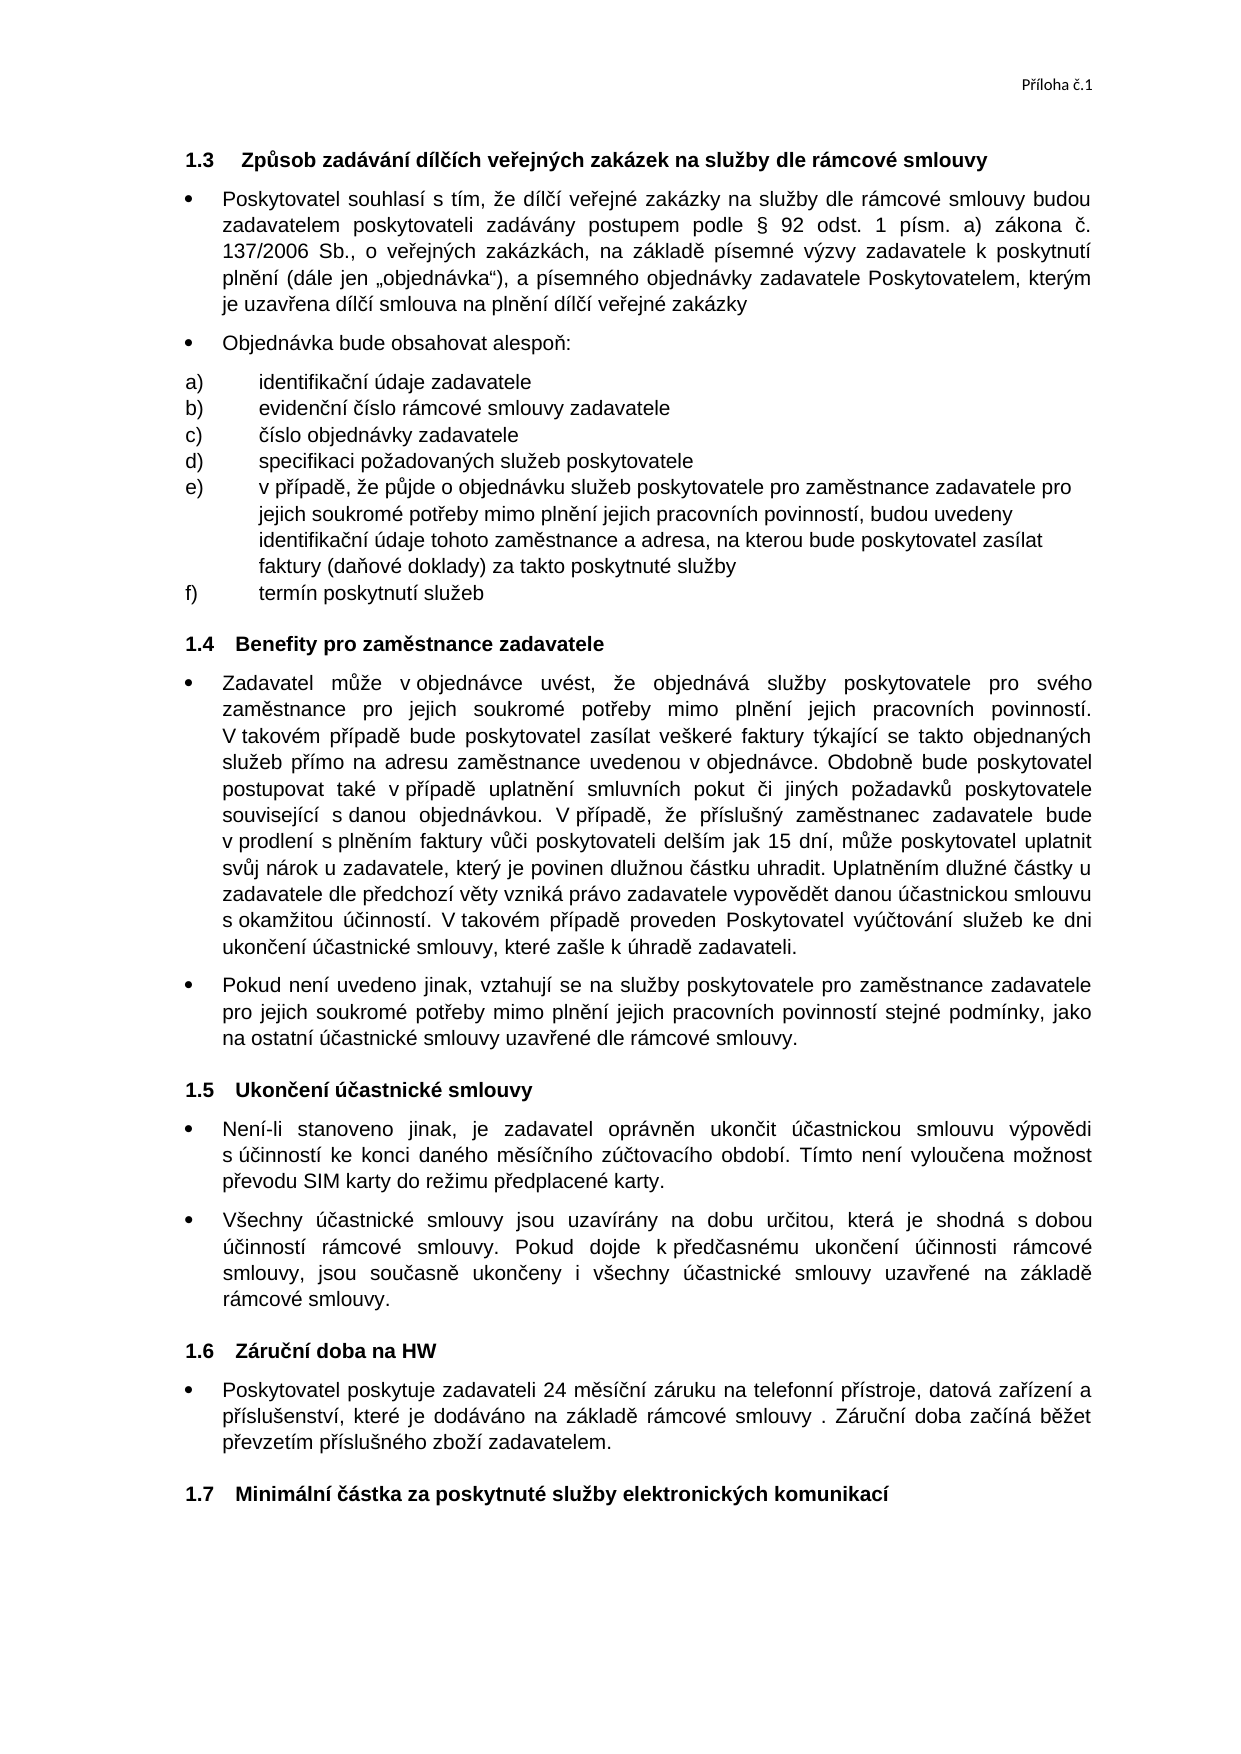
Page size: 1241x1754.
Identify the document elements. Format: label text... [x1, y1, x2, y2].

list specifikaci požadovaných služeb poskytovatele [185, 449, 1093, 473]
list Ukončení účastnické smlouvy [185, 1077, 1093, 1101]
list číslo objednávky zadavatele [185, 422, 1093, 446]
list Benefity pro zaměstnance zadavatele [185, 632, 1093, 656]
list Zadavatel může v objednávce uvést, že objednává služby poskytovatele pro svého zaměstnance pro jejich soukromé potřeby mimo plnění jejich pracovních povinností. V takovém případě bude poskytovatel zasílat veškeré faktury týkající se takto objednaných služeb přímo na adresu zaměstnance uvedenou v objednávce. Obdobně bude poskytovatel postupovat také v případě uplatnění smluvních pokut či jiných požadavků poskytovatele související s danou objednávkou. V případě, že příslušný zaměstnanec zadavatele bude v prodlení s plněním faktury vůči poskytovateli delším jak 15 dní, může poskytovatel uplatnit svůj nárok u zadavatele, který je povinen dlužnou částku uhradit. Uplatněním dlužné částky u zadavatele dle předchozí věty vzniká právo zadavatele vypovědět danou účastnickou smlouvu s okamžitou účinností. V takovém případě proveden Poskytovatel vyúčtování služeb ke dni ukončení účastnické smlouvy, které zašle k úhradě zadavateli. [185, 671, 1093, 958]
list Způsob zadávání dílčích veřejných zakázek na služby dle rámcové smlouvy [185, 148, 1093, 172]
list Záruční doba na HW [185, 1338, 1093, 1362]
list identifikační údaje zadavatele [185, 370, 1093, 394]
list Minimální částka za poskytnuté služby elektronických komunikací [185, 1482, 1093, 1506]
list Poskytovatel poskytuje zadavateli 24 měsíční záruku na telefonní přístroje, datová zařízení a příslušenství, které je dodáváno na základě rámcové smlouvy . Záruční doba začíná běžet převzetím příslušného zboží zadavatelem. [185, 1377, 1093, 1454]
list Pokud není uvedeno jinak, vztahují se na služby poskytovatele pro zaměstnance zadavatele pro jejich soukromé potřeby mimo plnění jejich pracovních povinností stejné podmínky, jako na ostatní účastnické smlouvy uzavřené dle rámcové smlouvy. [185, 973, 1093, 1050]
list Není-li stanoveno jinak, je zadavatel oprávněn ukončit účastnickou smlouvu výpovědi s účinností ke konci daného měsíčního zúčtovacího období. Tímto není vyloučena možnost převodu SIM karty do režimu předplacené karty. [185, 1116, 1093, 1193]
list Všechny účastnické smlouvy jsou uzavírány na dobu určitou, která je shodná s dobou účinností rámcové smlouvy. Pokud dojde k předčasnému ukončení účinnosti rámcové smlouvy, jsou současně ukončeny i všechny účastnické smlouvy uzavřené na základě rámcové smlouvy. [185, 1208, 1093, 1311]
list Poskytovatel souhlasí s tím, že dílčí veřejné zakázky na služby dle rámcové smlouvy budou zadavatelem poskytovateli zadávány postupem podle § 92 odst. 1 písm. a) zákona č. 137/2006 Sb., o veřejných zakázkách, na základě písemné výzvy zadavatele k poskytnutí plnění (dále jen „objednávka“), a písemného objednávky zadavatele Poskytovatelem, kterým je uzavřena dílčí smlouva na plnění dílčí veřejné zakázky [185, 186, 1093, 316]
list termín poskytnutí služeb [185, 581, 1093, 604]
list evidenční číslo rámcové smlouvy zadavatele [185, 396, 1093, 420]
list v případě, že půjde o objednávku služeb poskytovatele pro zaměstnance zadavatele pro jejich soukromé potřeby mimo plnění jejich pracovních povinností, budou uvedeny identifikační údaje tohoto zaměstnance a adresa, na kterou bude poskytovatel zasílat faktury (daňové doklady) za takto poskytnuté služby [185, 475, 1093, 578]
list Objednávka bude obsahovat alespoň: [185, 331, 1093, 355]
